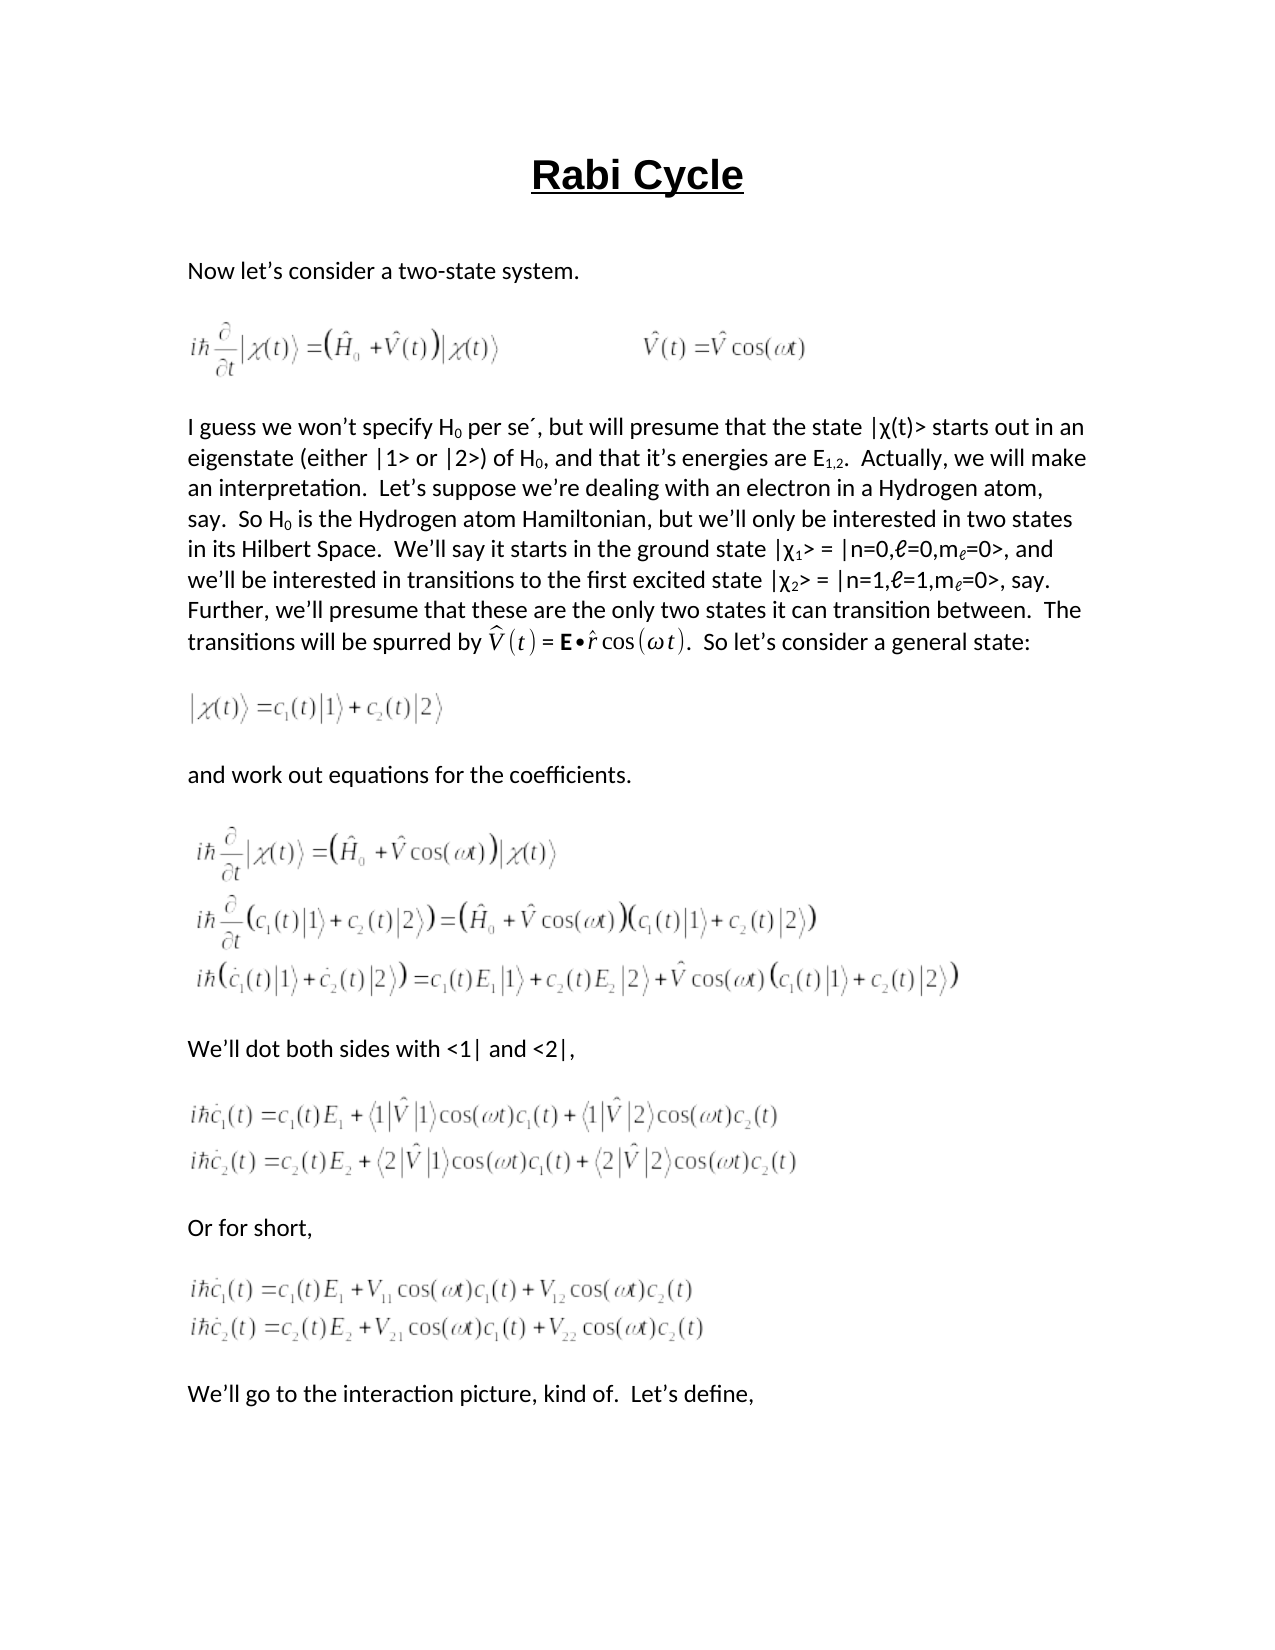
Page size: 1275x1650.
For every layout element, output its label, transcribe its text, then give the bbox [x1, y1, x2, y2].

text and work out equations for the coefficients. [187, 759, 1087, 789]
text Or for short, [187, 1212, 1087, 1242]
text We’ll dot both sides with <1| and <2|, [187, 1033, 1087, 1063]
text I guess we won’t specify H0 per se´, but will presume that the state |χ(t)> starts out in an eigenstate (either |1> or |2>) of H0, and that it’s energies are E1,2. Actually, we will make an interpretation. Let’s suppose we’re dealing with an electron in a Hydrogen atom, say. So H0 is the Hydrogen atom Hamiltonian, but we’ll only be interested in two states in its Hilbert Space. We’ll say it starts in the ground state |χ1> = |n=0,ℓ=0,mℓ=0>, and we’ll be interested in transitions to the first excited state |χ2> = |n=1,ℓ=1,mℓ=0>, say. Further, we’ll presume that these are the only two states it can transition between. The transitions will be spurred by = E∙. So let’s consider a general state: [187, 412, 1087, 657]
text Now let’s consider a two-state system. [187, 255, 1087, 286]
text Rabi Cycle [187, 150, 1087, 198]
text We’ll go to the interaction picture, kind of. Let’s define, [187, 1378, 1087, 1409]
